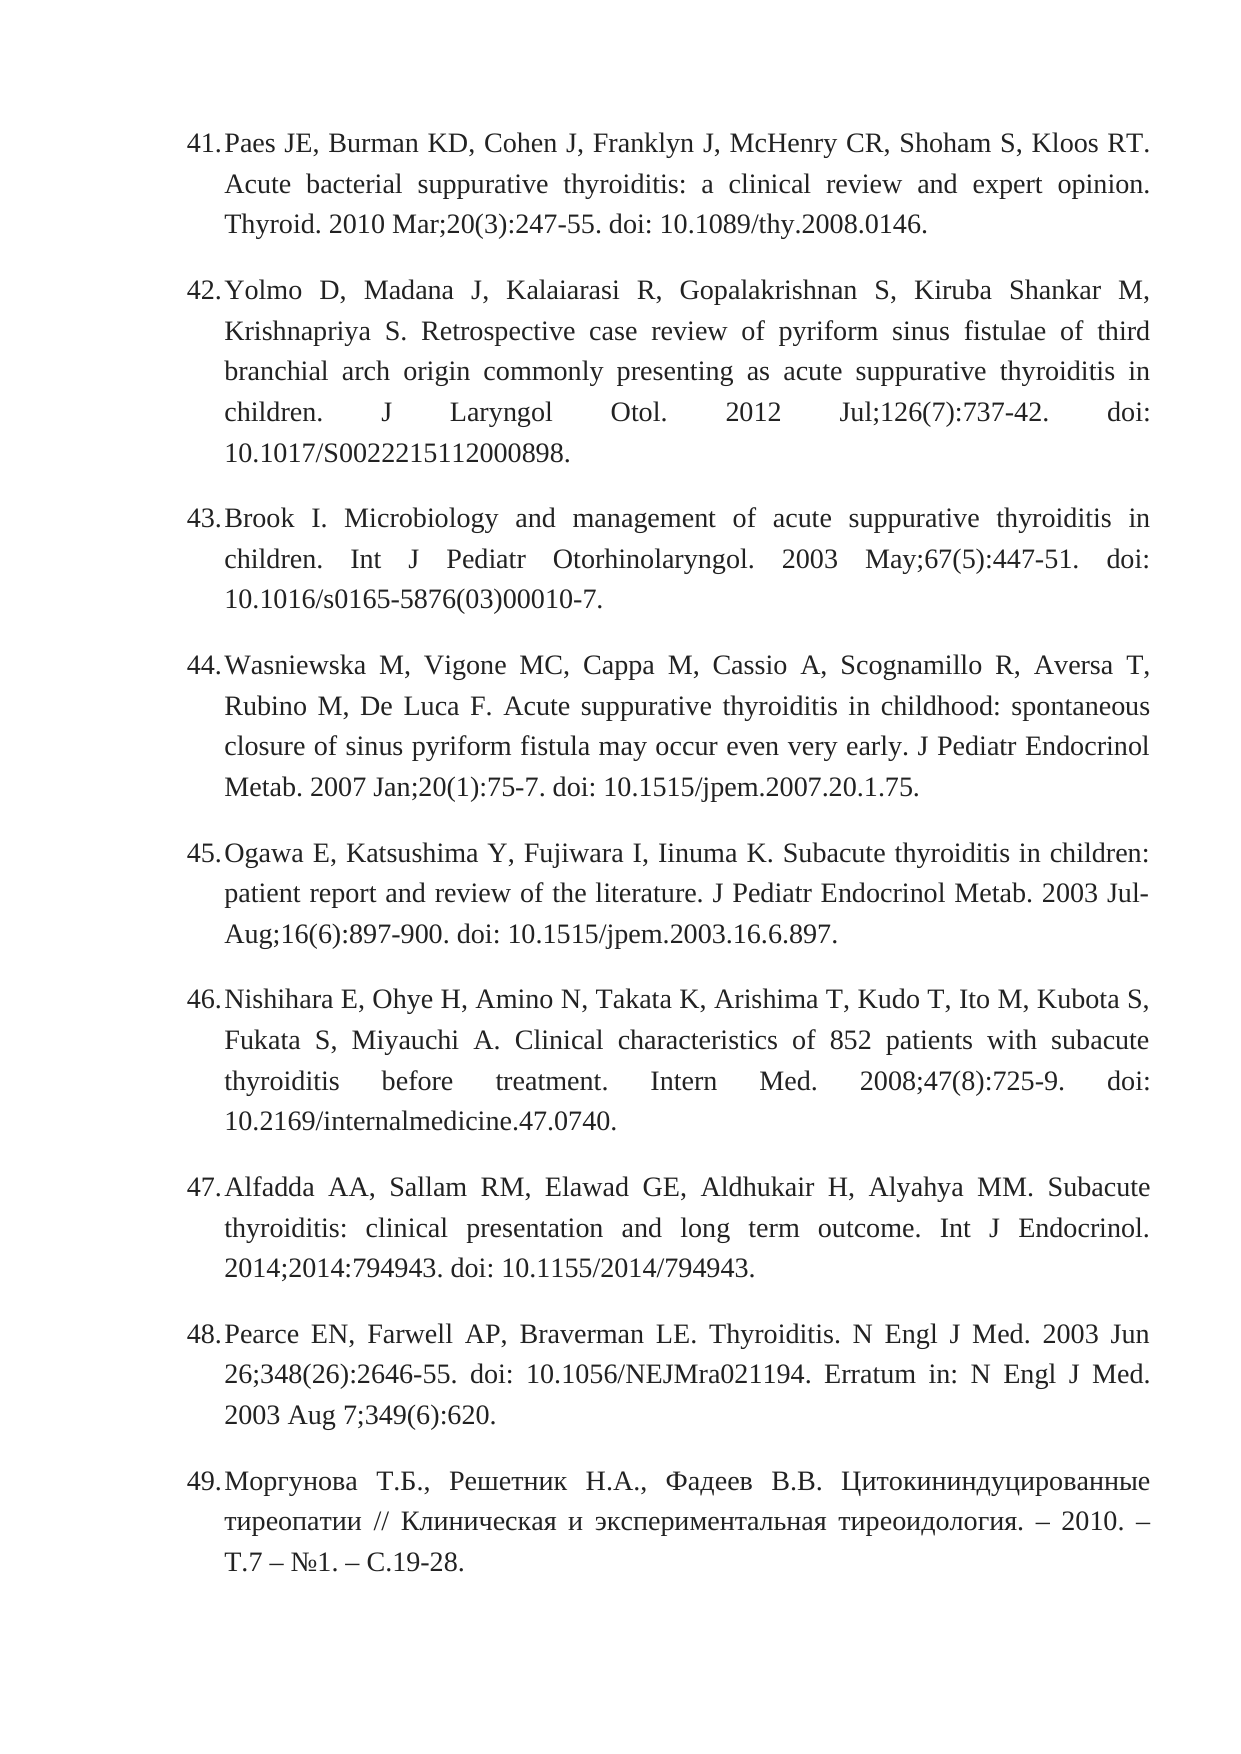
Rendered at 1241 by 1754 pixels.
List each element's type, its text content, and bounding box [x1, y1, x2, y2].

list Моргунова Т.Б., Решетник Н.А., Фадеев В.В. Цитокининдуцированные тиреопатии // Клиническая и экспериментальная тиреоидология. – 2010. – Т.7 – №1. – С.19-28. [187, 1456, 1152, 1577]
list Alfadda AA, Sallam RM, Elawad GE, Aldhukair H, Alyahya MM. Subacute thyroiditis: clinical presentation and long term outcome. Int J Endocrinol. 2014;2014:794943. doi: 10.1155/2014/794943. [187, 1162, 1152, 1284]
list Nishihara E, Ohye H, Amino N, Takata K, Arishima T, Kudo T, Ito M, Kubota S, Fukata S, Miyauchi A. Clinical characteristics of 852 patients with subacute thyroiditis before treatment. Intern Med. 2008;47(8):725-9. doi: 10.2169/internalmedicine.47.0740. [187, 974, 1152, 1137]
list Wasniewska M, Vigone MC, Cappa M, Cassio A, Scognamillo R, Aversa T, Rubino M, De Luca F. Acute suppurative thyroiditis in childhood: spontaneous closure of sinus pyriform fistula may occur even very early. J Pediatr Endocrinol Metab. 2007 Jan;20(1):75-7. doi: 10.1515/jpem.2007.20.1.75. [187, 640, 1152, 802]
list Ogawa E, Katsushima Y, Fujiwara I, Iinuma K. Subacute thyroiditis in children: patient report and review of the literature. J Pediatr Endocrinol Metab. 2003 Jul-Aug;16(6):897-900. doi: 10.1515/jpem.2003.16.6.897. [187, 827, 1152, 949]
list Paes JE, Burman KD, Cohen J, Franklyn J, McHenry CR, Shoham S, Kloos RT. Acute bacterial suppurative thyroiditis: a clinical review and expert opinion. Thyroid. 2010 Mar;20(3):247-55. doi: 10.1089/thy.2008.0146. [187, 118, 1152, 240]
list Pearce EN, Farwell AP, Braverman LE. Thyroiditis. N Engl J Med. 2003 Jun 26;348(26):2646-55. doi: 10.1056/NEJMra021194. Erratum in: N Engl J Med. 2003 Aug 7;349(6):620. [187, 1309, 1152, 1431]
list Brook I. Microbiology and management of acute suppurative thyroiditis in children. Int J Pediatr Otorhinolaryngol. 2003 May;67(5):447-51. doi: 10.1016/s0165-5876(03)00010-7. [187, 493, 1152, 615]
list Yolmo D, Madana J, Kalaiarasi R, Gopalakrishnan S, Kiruba Shankar M, Krishnapriya S. Retrospective case review of pyriform sinus fistulae of third branchial arch origin commonly presenting as acute suppurative thyroiditis in children. J Laryngol Otol. 2012 Jul;126(7):737-42. doi: 10.1017/S0022215112000898. [187, 265, 1152, 468]
